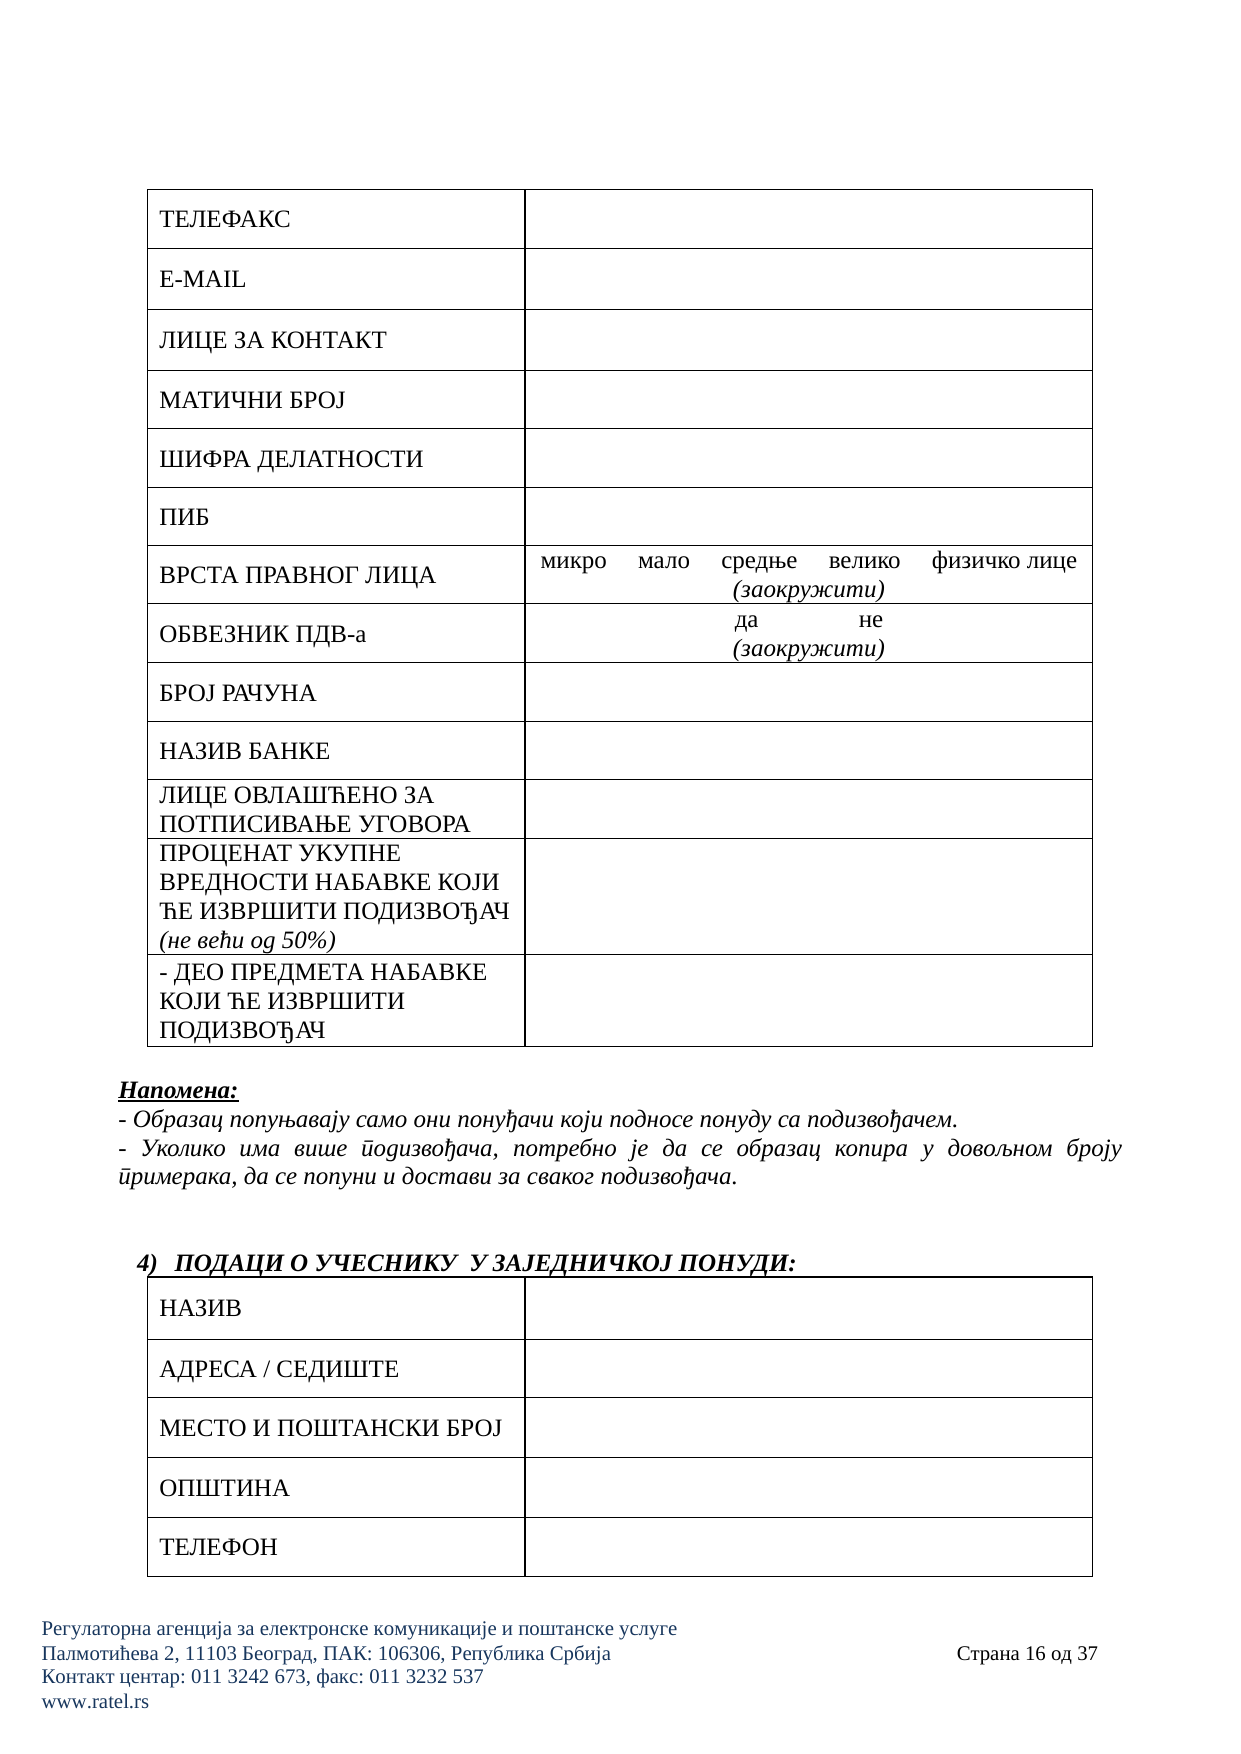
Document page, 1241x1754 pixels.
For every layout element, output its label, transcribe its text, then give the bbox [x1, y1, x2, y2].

table_cell [526, 1458, 1092, 1517]
table_cell ШИФРА ДЕЛАТНОСТИ [148, 429, 524, 487]
table_cell ЛИЦЕ ЗА КОНТАКТ [148, 310, 524, 369]
table_cell [526, 1340, 1092, 1397]
table_cell ТЕЛЕФОН [148, 1518, 524, 1576]
table_cell микро мало средње велико физичко лице (заокружити) [526, 546, 1092, 603]
table_header НАЗИВ [148, 1278, 524, 1338]
table_cell НАЗИВ БАНКЕ [148, 722, 524, 779]
table_cell [526, 488, 1092, 544]
table_cell да не (заокружити) [526, 604, 1092, 662]
table_cell - ДЕО ПРЕДМЕТА НАБАВКЕ КОЈИ ЋЕ ИЗВРШИТИ ПОДИЗВОЂАЧ [148, 955, 524, 1046]
table_cell АДРЕСА / СЕДИШТЕ [148, 1340, 524, 1397]
text - Уколико има више подизвођача, потребно је да се образац копира у довољном броју примерака, да се попуни и достави за сваког подизвођача. [118, 1133, 1122, 1190]
table_cell [526, 429, 1092, 487]
table_cell [526, 1398, 1092, 1457]
table_cell ПРОЦЕНАТ УКУПНЕ ВРЕДНОСТИ НАБАВКЕ КОЈИ ЋЕ ИЗВРШИТИ ПОДИЗВОЂАЧ (не већи од 50%) [148, 839, 524, 953]
table_cell ОБВЕЗНИК ПДВ-а [148, 604, 524, 662]
table_cell ЛИЦЕ ОВЛАШЋЕНО ЗА ПОТПИСИВАЊЕ УГОВОРА [148, 780, 524, 837]
table_cell [526, 839, 1092, 953]
table_cell [526, 722, 1092, 779]
table_cell [526, 190, 1092, 248]
table_cell [526, 310, 1092, 369]
table_cell [526, 249, 1092, 309]
table_cell ТЕЛЕФАКС [148, 190, 524, 248]
table_cell [526, 371, 1092, 428]
table_cell [526, 663, 1092, 721]
table_header [526, 1278, 1092, 1338]
table_cell МАТИЧНИ БРОЈ [148, 371, 524, 428]
table_cell [526, 1518, 1092, 1576]
list ПОДАЦИ О УЧЕСНИКУ У ЗАЈЕДНИЧКОЈ ПОНУДИ: [137, 1248, 1122, 1276]
table_cell [526, 780, 1092, 837]
table_cell [526, 955, 1092, 1046]
table_cell ПИБ [148, 488, 524, 544]
text - Образац попуњавају само они понуђачи који подносе понуду са подизвођачем. [118, 1104, 1122, 1133]
table_cell ВРСТА ПРАВНОГ ЛИЦА [148, 546, 524, 603]
table_cell МЕСТО И ПОШТАНСКИ БРОЈ [148, 1398, 524, 1457]
table_cell БРОЈ РАЧУНА [148, 663, 524, 721]
table_cell ОПШТИНА [148, 1458, 524, 1517]
table_cell Е-MAIL [148, 249, 524, 309]
text Напомена: [118, 1075, 1122, 1104]
